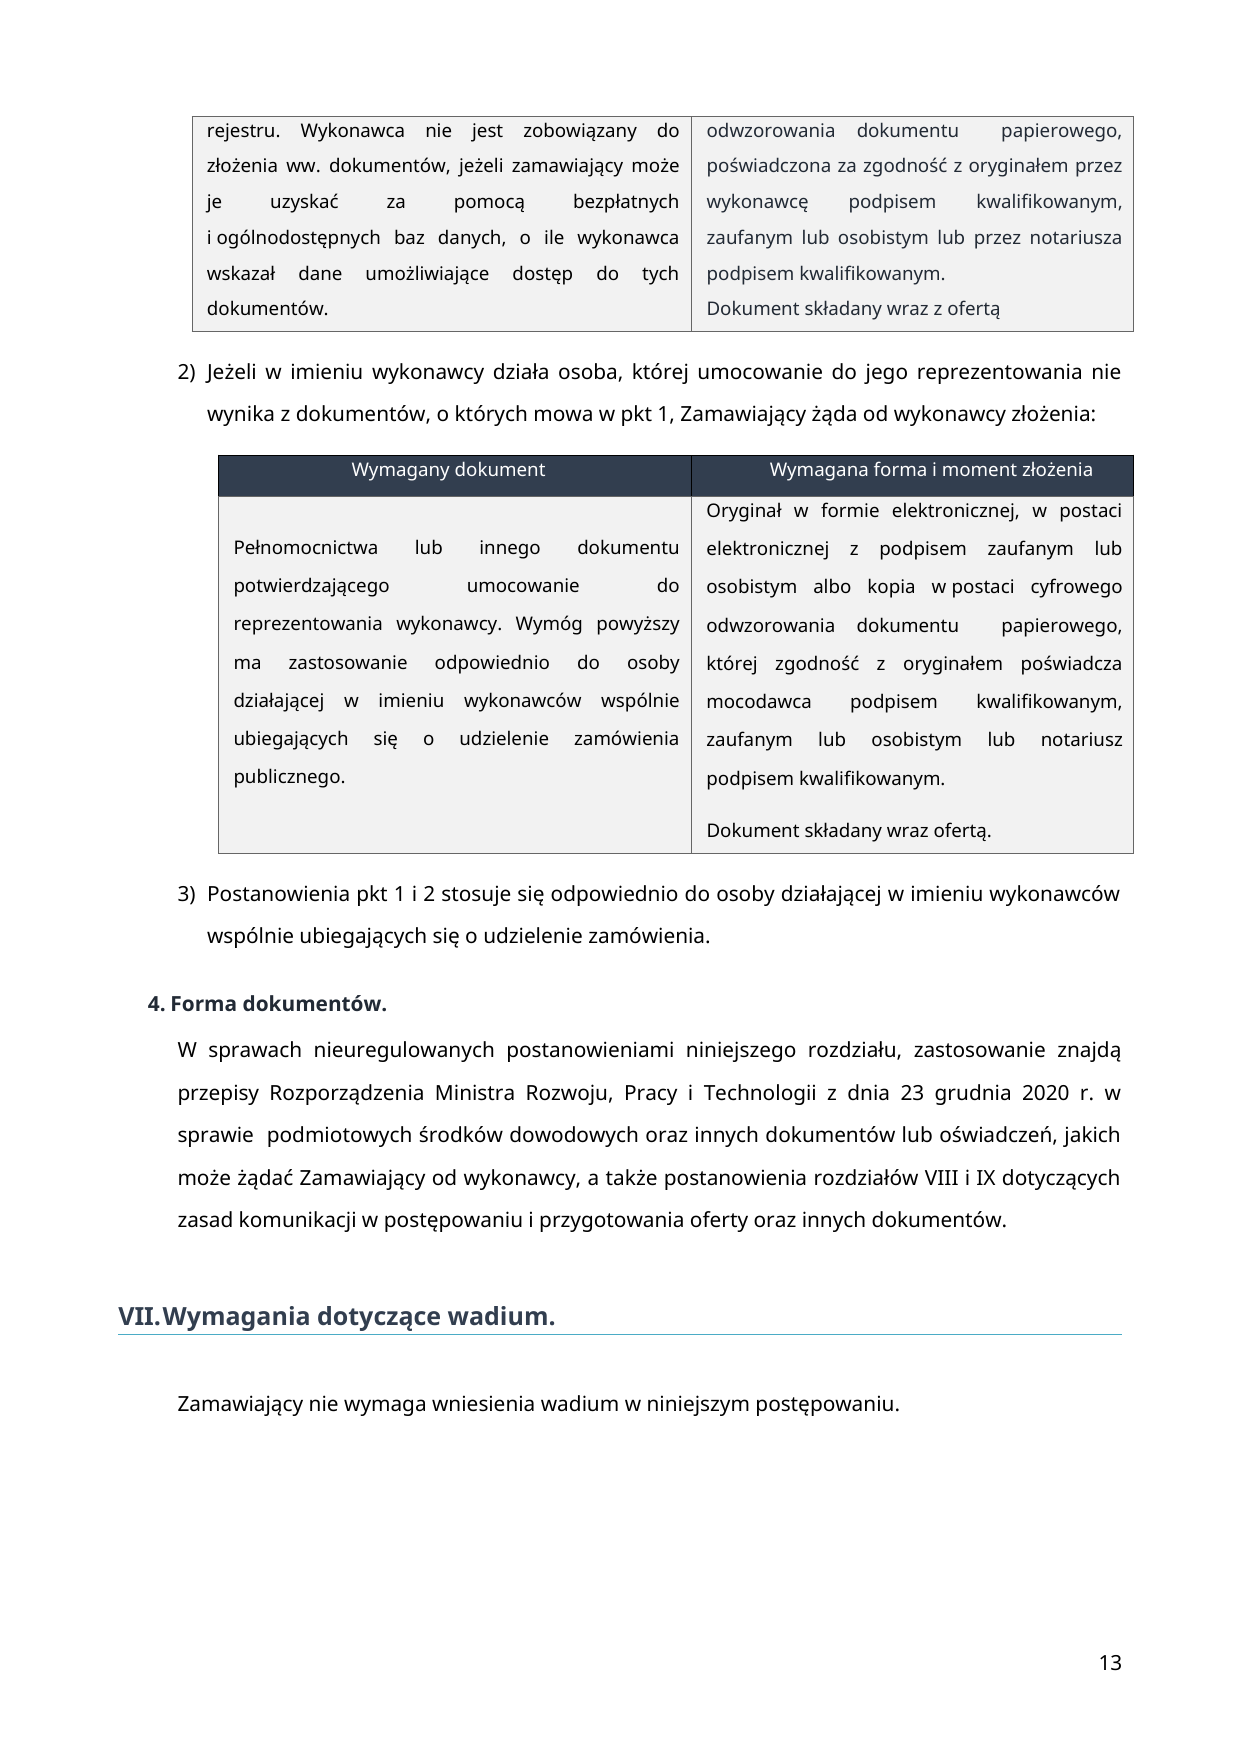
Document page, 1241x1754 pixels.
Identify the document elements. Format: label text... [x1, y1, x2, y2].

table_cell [692, 117, 1133, 331]
subtitle Forma dokumentów. [148, 989, 1122, 1017]
subtitle Jeżeli w imieniu wykonawcy działa osoba, której umocowanie do jego reprezentowania nie wynika z dokumentów, o których mowa w pkt 1, Zamawiający żąda od wykonawcy złożenia: [177, 357, 1122, 428]
subtitle Wymagania dotyczące wadium. [118, 1298, 1122, 1334]
subtitle Postanowienia pkt 1 i 2 stosuje się odpowiednio do osoby działającej w imieniu wykonawców wspólnie ubiegających się o udzielenie zamówienia. [177, 879, 1122, 950]
table_header Wymagana forma i moment złożenia [692, 456, 1133, 496]
table_cell Pełnomocnictwa lub innego dokumentu potwierdzającego umocowanie do reprezentowania wykonawcy. Wymóg powyższy ma zastosowanie odpowiednio do osoby działającej w imieniu wykonawców wspólnie ubiegających się o udzielenie zamówienia publicznego. [219, 497, 691, 853]
table_header Wymagany dokument [219, 456, 691, 496]
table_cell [193, 117, 691, 331]
text W sprawach nieuregulowanych postanowieniami niniejszego rozdziału, zastosowanie znajdą przepisy Rozporządzenia Ministra Rozwoju, Pracy i Technologii z dnia 23 grudnia 2020 r. w sprawie podmiotowych środków dowodowych oraz innych dokumentów lub oświadczeń, jakich może żądać Zamawiający od wykonawcy, a także postanowienia rozdziałów VIII i IX dotyczących zasad komunikacji w postępowaniu i przygotowania oferty oraz innych dokumentów. [177, 1035, 1122, 1234]
table_cell Oryginał w formie elektronicznej, w postaci elektronicznej z podpisem zaufanym lub osobistym albo kopia w postaci cyfrowego odwzorowania dokumentu papierowego, której zgodność z oryginałem poświadcza mocodawca podpisem kwalifikowanym, zaufanym lub osobistym lub notariusz podpisem kwalifikowanym. Dokument składany wraz ofertą. [692, 497, 1133, 853]
text Zamawiający nie wymaga wniesienia wadium w niniejszym postępowaniu. [177, 1389, 1122, 1418]
